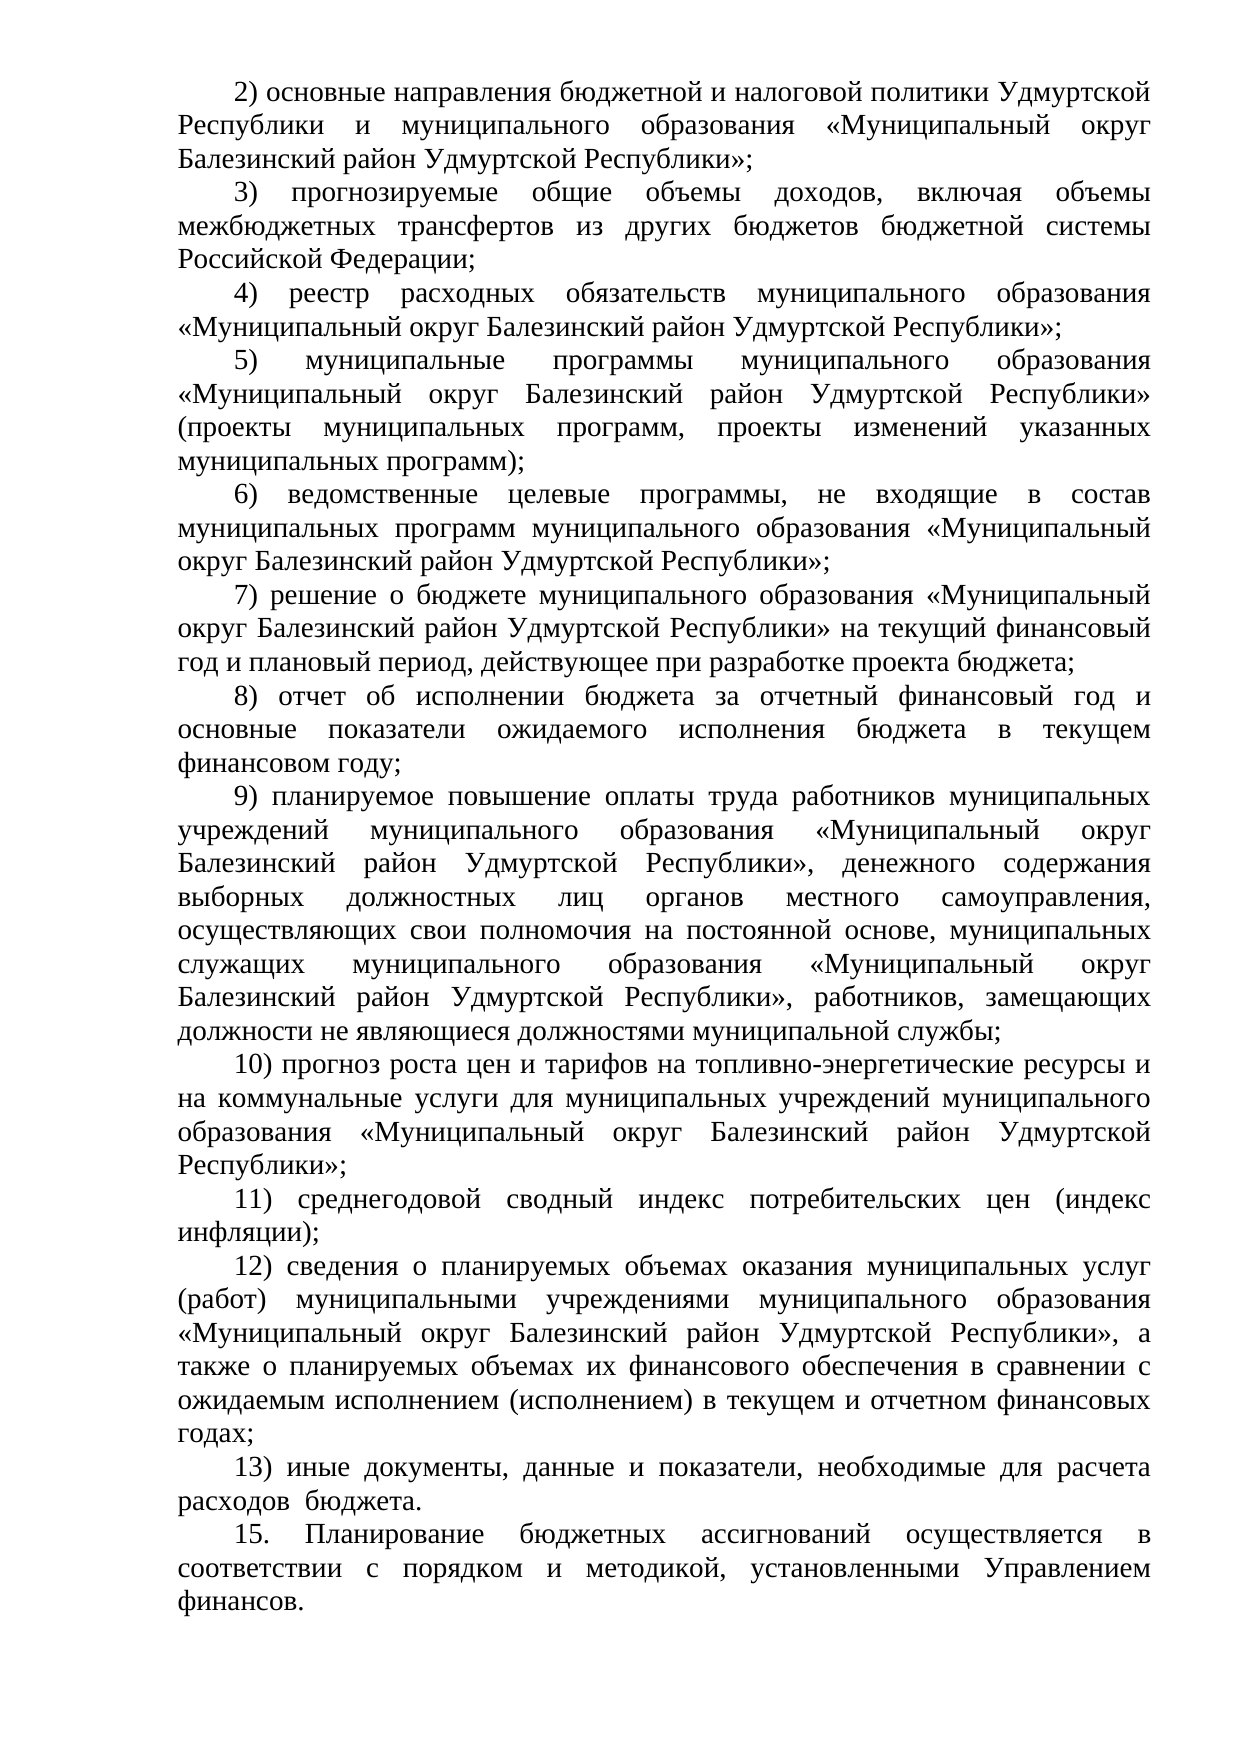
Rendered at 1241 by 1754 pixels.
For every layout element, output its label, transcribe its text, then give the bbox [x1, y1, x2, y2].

text 11) среднегодовой сводный индекс потребительских цен (индекс инфляции); [177, 1181, 1152, 1248]
text 7) решение о бюджете муниципального образования «Муниципальный округ Балезинский район Удмуртской Республики» на текущий финансовый год и плановый период, действующее при разработке проекта бюджета; [177, 577, 1152, 678]
text 15. Планирование бюджетных ассигнований осуществляется в соответствии с порядком и методикой, установленными Управлением финансов. [177, 1516, 1152, 1617]
text 4) реестр расходных обязательств муниципального образования «Муниципальный округ Балезинский район Удмуртской Республики»; [177, 275, 1152, 342]
text 9) планируемое повышение оплаты труда работников муниципальных учреждений муниципального образования «Муниципальный округ Балезинский район Удмуртской Республики», денежного содержания выборных должностных лиц органов местного самоуправления, осуществляющих свои полномочия на постоянной основе, муниципальных служащих муниципального образования «Муниципальный округ Балезинский район Удмуртской Республики», работников, замещающих должности не являющиеся должностями муниципальной службы; [177, 778, 1152, 1047]
text 8) отчет об исполнении бюджета за отчетный финансовый год и основные показатели ожидаемого исполнения бюджета в текущем финансовом году; [177, 678, 1152, 778]
text 5) муниципальные программы муниципального образования «Муниципальный округ Балезинский район Удмуртской Республики» (проекты муниципальных программ, проекты изменений указанных муниципальных программ); [177, 342, 1152, 476]
text 12) сведения о планируемых объемах оказания муниципальных услуг (работ) муниципальными учреждениями муниципального образования «Муниципальный округ Балезинский район Удмуртской Республики», а также о планируемых объемах их финансового обеспечения в сравнении с ожидаемым исполнением (исполнением) в текущем и отчетном финансовых годах; [177, 1248, 1152, 1449]
text 6) ведомственные целевые программы, не входящие в состав муниципальных программ муниципального образования «Муниципальный округ Балезинский район Удмуртской Республики»; [177, 476, 1152, 577]
text 10) прогноз роста цен и тарифов на топливно-энергетические ресурсы и на коммунальные услуги для муниципальных учреждений муниципального образования «Муниципальный округ Балезинский район Удмуртской Республики»; [177, 1047, 1152, 1181]
text 13) иные документы, данные и показатели, необходимые для расчета расходов бюджета. [177, 1449, 1152, 1516]
text 3) прогнозируемые общие объемы доходов, включая объемы межбюджетных трансфертов из других бюджетов бюджетной системы Российской Федерации; [177, 174, 1152, 275]
text 2) основные направления бюджетной и налоговой политики Удмуртской Республики и муниципального образования «Муниципальный округ Балезинский район Удмуртской Республики»; [177, 74, 1152, 174]
